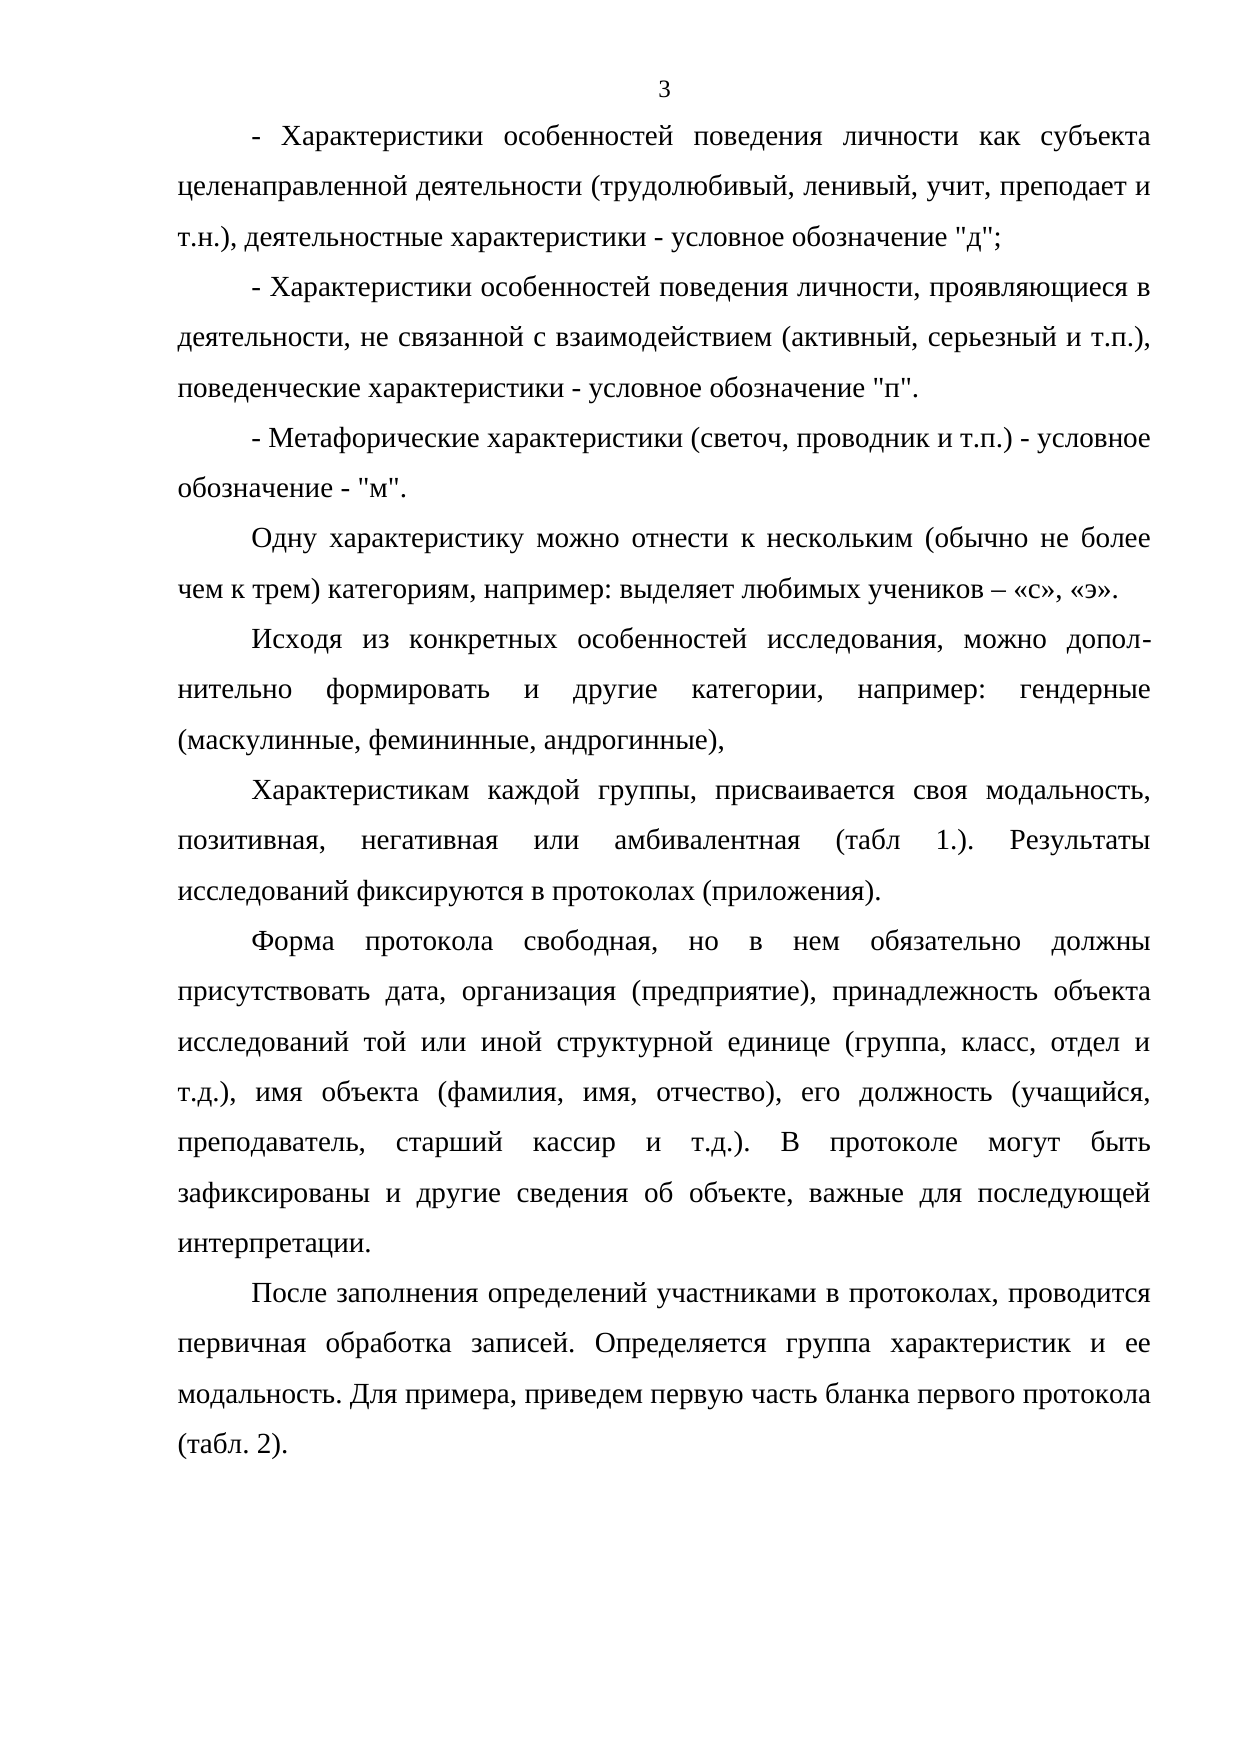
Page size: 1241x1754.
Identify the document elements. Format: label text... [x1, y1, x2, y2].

text После заполнения определений участниками в протоколах, проводится первичная обработка записей. Определяется группа характеристик и ее модальность. Для примера, приведем первую часть бланка первого протокола (табл. 2). [177, 1275, 1152, 1460]
text - Метафорические характеристики (светоч, проводник и т.п.) - условное обозначение - "м". [177, 420, 1152, 504]
text - Характеристики особенностей поведения личности, проявляющиеся в деятельности, не связанной с взаимодействием (активный, серьезный и т.п.), поведенческие характеристики - условное обозначение "п". [177, 269, 1152, 403]
text Исходя из конкретных особенностей исследования, можно дополнительно формировать и другие категории, например: гендерные (маскулинные, фемининные, андрогинные), [177, 621, 1152, 755]
text Одну характеристику можно отнести к нескольким (обычно не более чем к трем) категориям, например: выделяет любимых учеников – «с», «э». [177, 521, 1152, 604]
text Характеристикам каждой группы, присваивается своя модальность, позитивная, негативная или амбивалентная (табл 1.). Результаты исследований фиксируются в протоколах (приложения). [177, 772, 1152, 906]
text Форма протокола свободная, но в нем обязательно должны присутствовать дата, организация (предприятие), принадлежность объекта исследований той или иной структурной единице (группа, класс, отдел и т.д.), имя объекта (фамилия, имя, отчество), его должность (учащийся, преподаватель, старший кассир и т.д.). В протоколе могут быть зафиксированы и другие сведения об объекте, важные для последующей интерпретации. [177, 923, 1152, 1258]
text - Характеристики особенностей поведения личности как субъекта целенаправленной деятельности (трудолюбивый, ленивый, учит, преподает и т.н.), деятельностные характеристики - условное обозначение "д"; [177, 118, 1152, 252]
